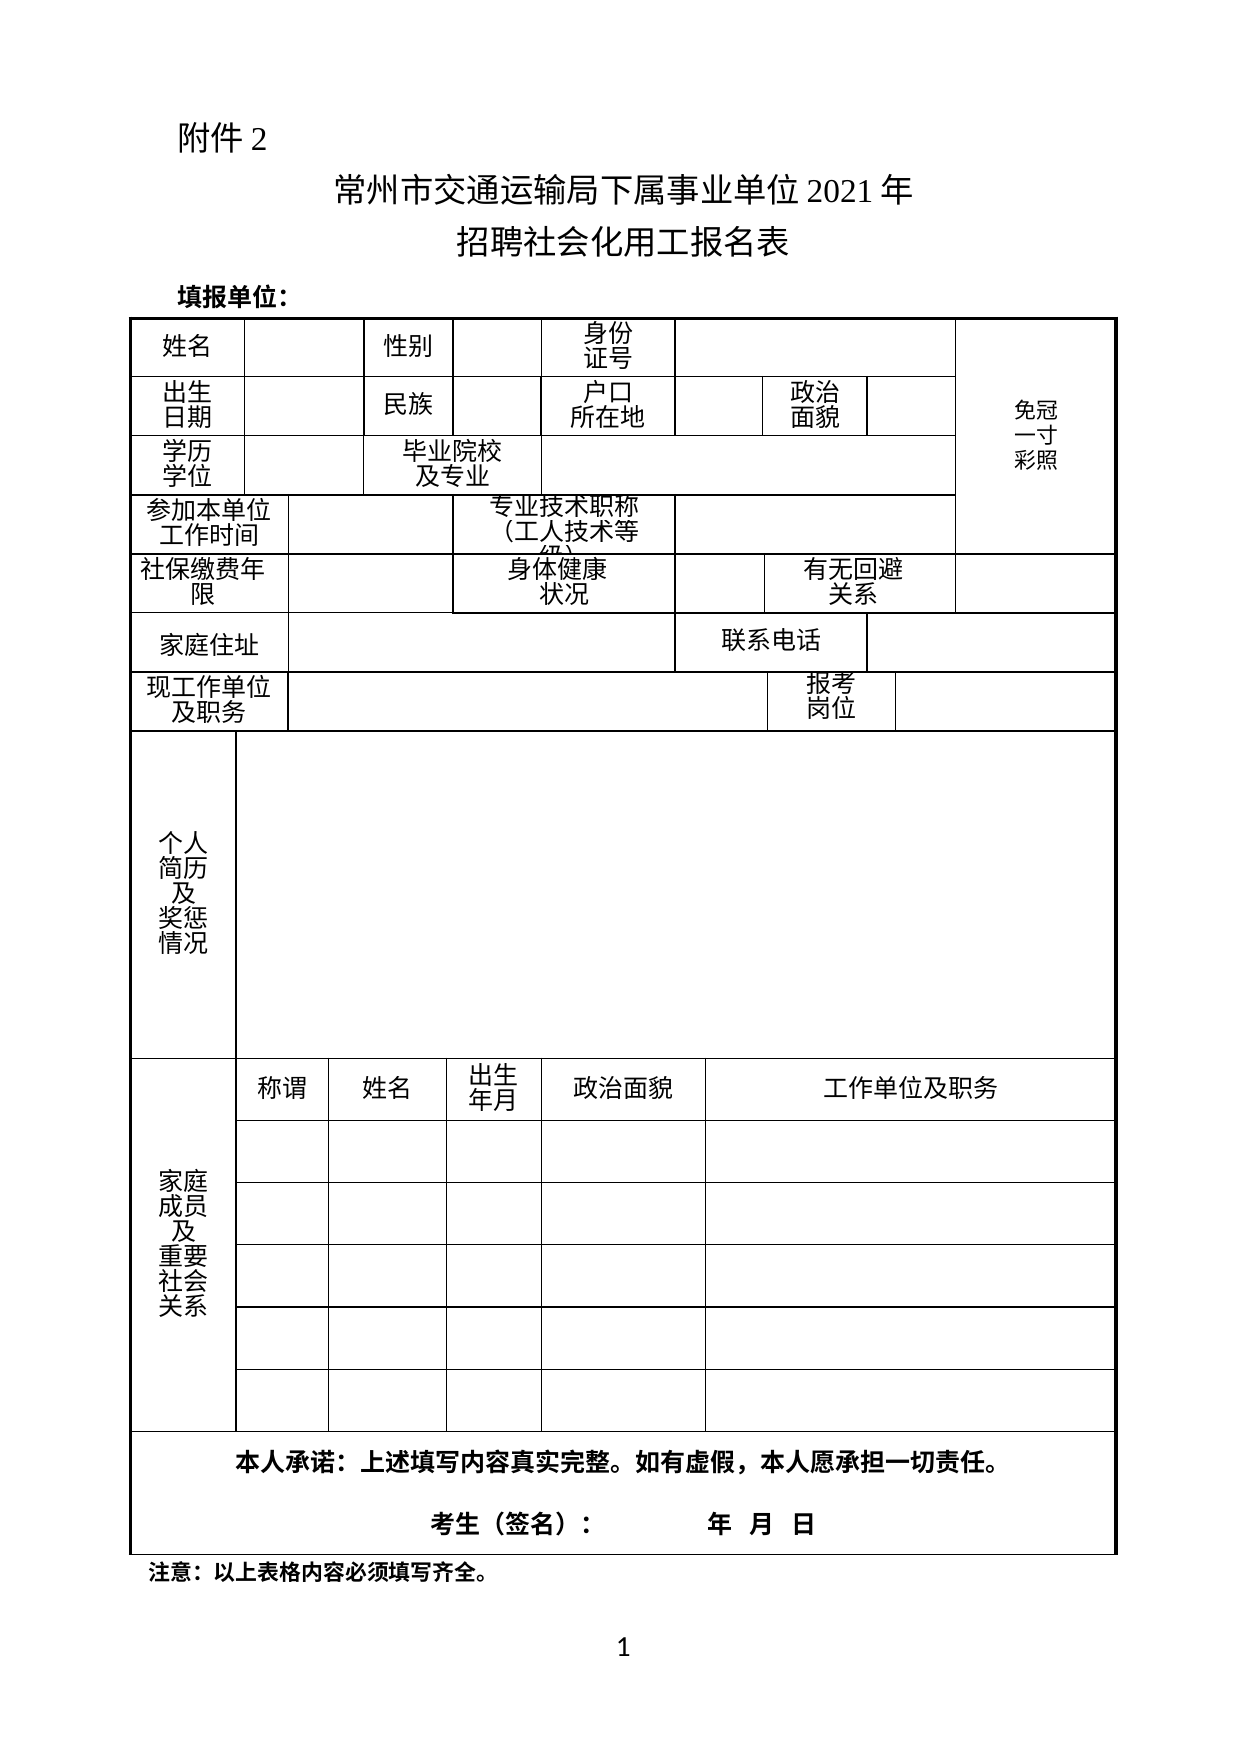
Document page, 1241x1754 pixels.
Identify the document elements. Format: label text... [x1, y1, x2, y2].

table_cell 本人承诺：上述填写内容真实完整。如有虚假，本人愿承担一切责任。 考生（签名）： 年 月 日 [132, 1432, 1114, 1553]
table_cell 社保缴费年限 [132, 555, 288, 612]
table_cell [868, 377, 955, 435]
table_cell [447, 1245, 541, 1306]
table_cell 民族 [365, 377, 452, 435]
table_header 姓名 [132, 320, 244, 376]
table_cell [329, 1121, 446, 1182]
table_cell 报考 岗位 [768, 673, 895, 730]
table_cell [542, 436, 955, 494]
table_header [676, 320, 955, 376]
table_cell 学历 学位 [132, 436, 244, 494]
table_cell [447, 1121, 541, 1182]
table_cell [289, 555, 452, 612]
table_cell [329, 1308, 446, 1369]
table_cell [289, 613, 674, 671]
table_cell 政治面貌 [542, 1059, 705, 1120]
table_cell [237, 1183, 328, 1244]
table_cell [706, 1183, 1114, 1244]
text 附件2 [177, 112, 1069, 160]
text 常州市交通运输局下属事业单位2021年 [177, 160, 1069, 212]
table_cell [896, 673, 1114, 730]
table_cell [289, 496, 452, 553]
table_cell 出生年月 [447, 1059, 541, 1120]
table_cell [447, 1308, 541, 1369]
table_cell 参加本单位工作时间 [132, 496, 288, 553]
table_cell [706, 1370, 1114, 1431]
table_cell [542, 1121, 705, 1182]
table_cell [706, 1121, 1114, 1182]
table_cell [706, 1308, 1114, 1369]
table_cell [237, 1121, 328, 1182]
table_cell 姓名 [329, 1059, 446, 1120]
table_cell 专业技术职称 （工人技术等级） [454, 496, 674, 553]
table_cell [542, 1308, 705, 1369]
table_cell 毕业院校 及专业 [364, 436, 541, 494]
table_cell 联系电话 [676, 614, 866, 671]
table_cell 现工作单位及职务 [132, 673, 287, 730]
table_cell [676, 496, 955, 553]
table_cell [329, 1245, 446, 1306]
table_cell [237, 1370, 328, 1431]
table_cell 政治 面貌 [763, 377, 866, 435]
table_cell [956, 555, 1114, 612]
table_cell 家庭住址 [132, 613, 288, 671]
table_cell [676, 555, 764, 612]
table_cell [542, 1245, 705, 1306]
table_cell [237, 1245, 328, 1306]
table_cell [245, 436, 363, 494]
table_header 免冠 一寸 彩照 [956, 320, 1114, 553]
table_header [245, 320, 363, 376]
table_header [454, 320, 541, 376]
table_cell [289, 673, 767, 730]
table_cell 称谓 [237, 1059, 328, 1120]
table_header 性别 [365, 320, 452, 376]
table_header 身份 证号 [542, 320, 674, 376]
table_cell 有无回避 关系 [765, 555, 955, 612]
text 注意：以上表格内容必须填写齐全。 [148, 1555, 1069, 1587]
text 招聘社会化用工报名表 [177, 212, 1069, 264]
table_cell [329, 1183, 446, 1244]
table_cell [329, 1370, 446, 1431]
table_cell [868, 614, 1114, 671]
table_cell [706, 1245, 1114, 1306]
table_cell 家庭 成员 及 重要 社会 关系 [132, 1059, 235, 1431]
table_cell [245, 377, 363, 435]
table_cell 身体健康 状况 [454, 555, 674, 612]
table_cell [237, 732, 1114, 1058]
table_cell 户口 所在地 [542, 377, 674, 435]
table_cell [447, 1370, 541, 1431]
table_cell [447, 1183, 541, 1244]
table_cell 个人 简历 及 奖惩 情况 [132, 732, 235, 1058]
table_cell [454, 377, 540, 435]
table_cell 出生 日期 [132, 377, 244, 435]
text 填报单位： [177, 264, 1069, 317]
table_cell 工作单位及职务 [706, 1059, 1114, 1120]
table_cell [237, 1308, 328, 1369]
table_cell [676, 377, 762, 435]
table_cell [542, 1370, 705, 1431]
table_cell [542, 1183, 705, 1244]
